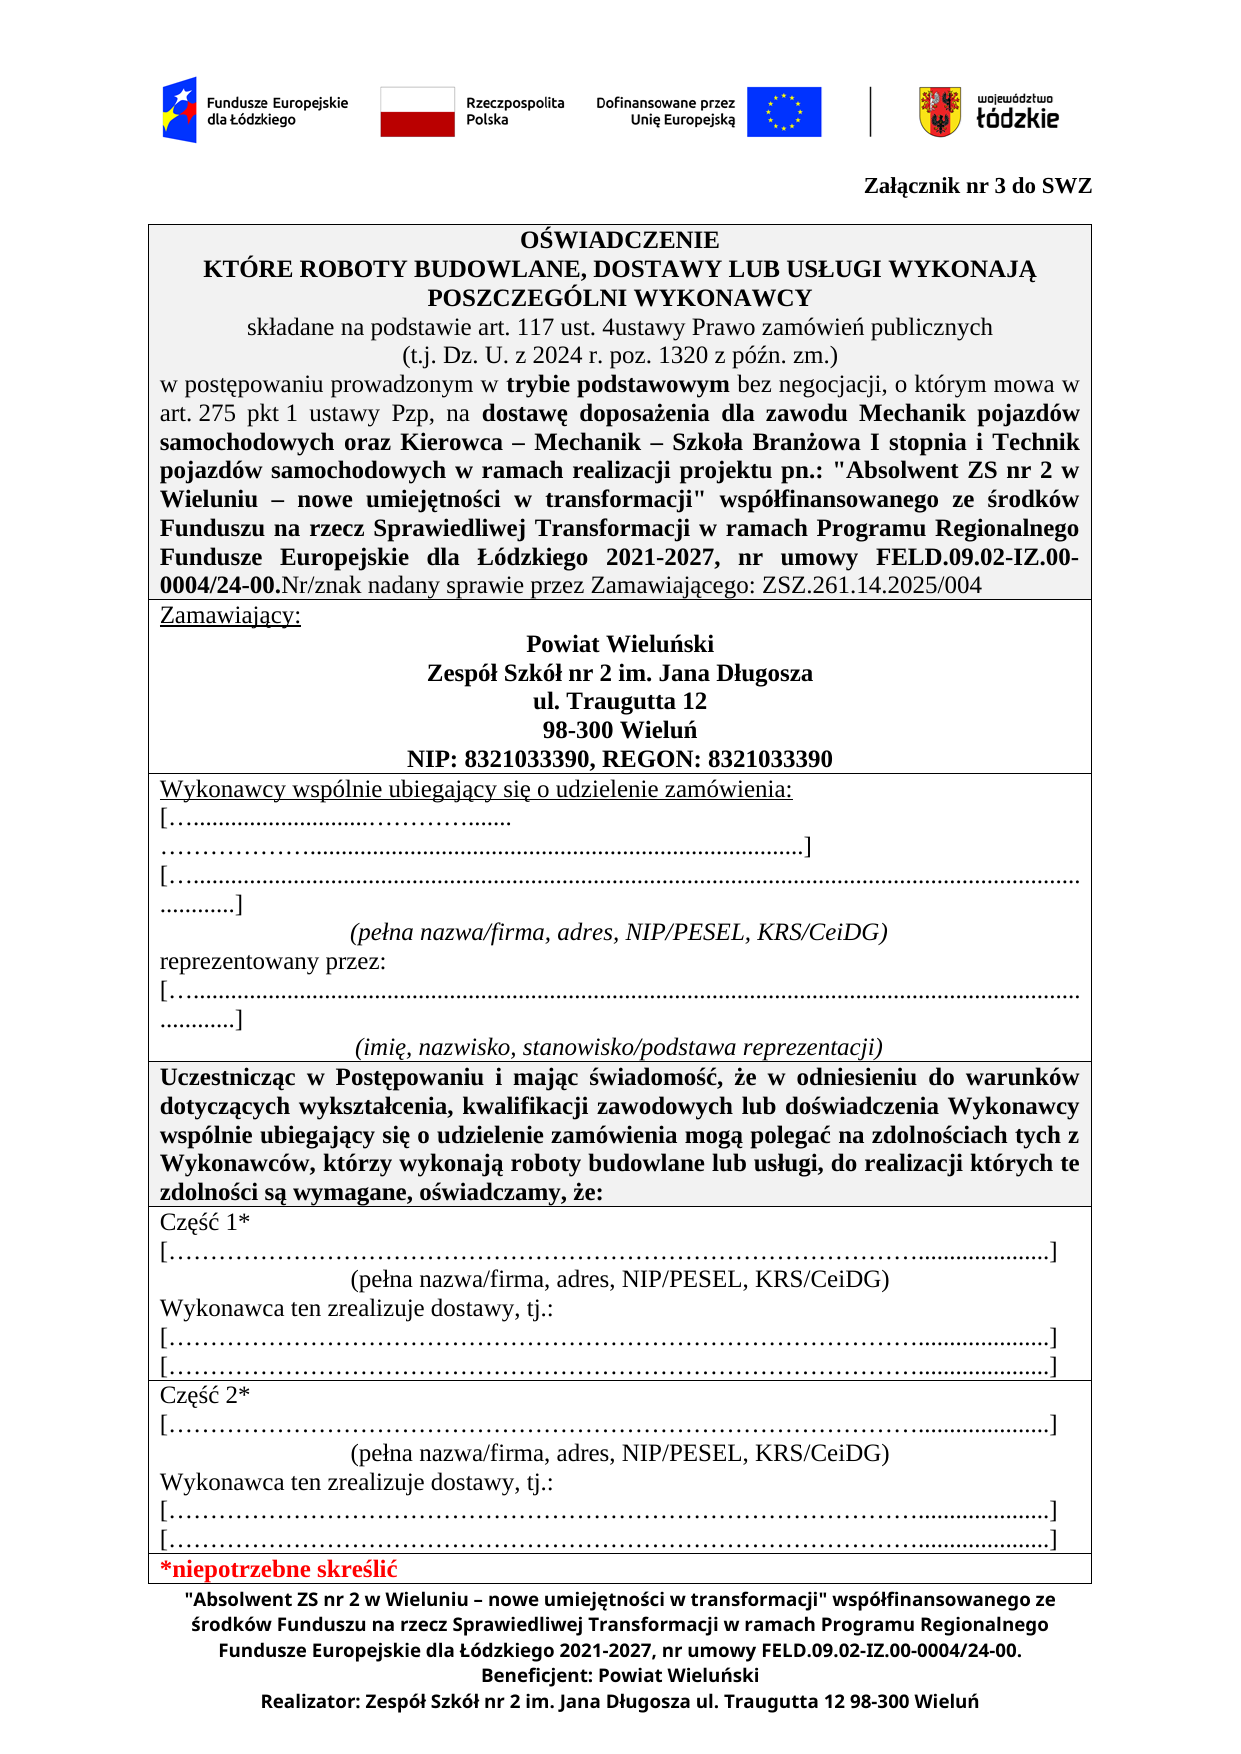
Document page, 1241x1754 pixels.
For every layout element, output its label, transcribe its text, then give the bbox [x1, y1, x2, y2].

table_cell Uczestnicząc w Postępowaniu i mając świadomość, że w odniesieniu do warunków dotyczących wykształcenia, kwalifikacji zawodowych lub doświadczenia Wykonawcy wspólnie ubiegający się o udzielenie zamówienia mogą polegać na zdolnościach tych z Wykonawców, którzy wykonają roboty budowlane lub usługi, do realizacji których te zdolności są wymagane, oświadczamy, że: [149, 1062, 1091, 1206]
table_cell Część 2* [……………………………………………………………………………….....................] (pełna nazwa/firma, adres, NIP/PESEL, KRS/CeiDG) Wykonawca ten zrealizuje dostawy, tj.: [……………………………………………………………………………….....................] [……………………………………………………………………………….....................] [149, 1381, 1091, 1553]
table_header OŚWIADCZENIE KTÓRE ROBOTY BUDOWLANE, DOSTAWY LUB USŁUGI WYKONAJĄ POSZCZEGÓLNI WYKONAWCY składane na podstawie art. 117 ust. 4ustawy Prawo zamówień publicznych (t.j. Dz. U. z 2024 r. poz. 1320 z późn. zm.) w postępowaniu prowadzonym w trybie podstawowym bez negocjacji, o którym mowa w art. 275 pkt 1 ustawy Pzp, na dostawę doposażenia dla zawodu Mechanik pojazdów samochodowych oraz Kierowca – Mechanik – Szkoła Branżowa I stopnia i Technik pojazdów samochodowych w ramach realizacji projektu pn.: "Absolwent ZS nr 2 w Wieluniu – nowe umiejętności w transformacji" współfinansowanego ze środków Funduszu na rzecz Sprawiedliwej Transformacji w ramach Programu Regionalnego Fundusze Europejskie dla Łódzkiego 2021-2027, nr umowy FELD.09.02-IZ.00-0004/24-00.Nr/znak nadany sprawie przez Zamawiającego: ZSZ.261.14.2025/004 [149, 225, 1091, 599]
picture [147, 59, 1117, 168]
text Załącznik nr 3 do SWZ [148, 172, 1092, 198]
table_cell Wykonawcy wspólnie ubiegający się o udzielenie zamówienia: […............................………….......………………...............................................................................] […..........................................................................................................................................................] (pełna nazwa/firma, adres, NIP/PESEL, KRS/CeiDG) reprezentowany przez: […..........................................................................................................................................................] (imię, nazwisko, stanowisko/podstawa reprezentacji) [149, 774, 1091, 1061]
table_cell *niepotrzebne skreślić [149, 1554, 1091, 1583]
table_cell Zamawiający: Powiat Wieluński Zespół Szkół nr 2 im. Jana Długosza ul. Traugutta 12 98-300 Wieluń NIP: 8321033390, REGON: 8321033390 [149, 600, 1091, 773]
table_cell Część 1* [……………………………………………………………………………….....................] (pełna nazwa/firma, adres, NIP/PESEL, KRS/CeiDG) Wykonawca ten zrealizuje dostawy, tj.: [……………………………………………………………………………….....................] [……………………………………………………………………………….....................] [149, 1207, 1091, 1379]
